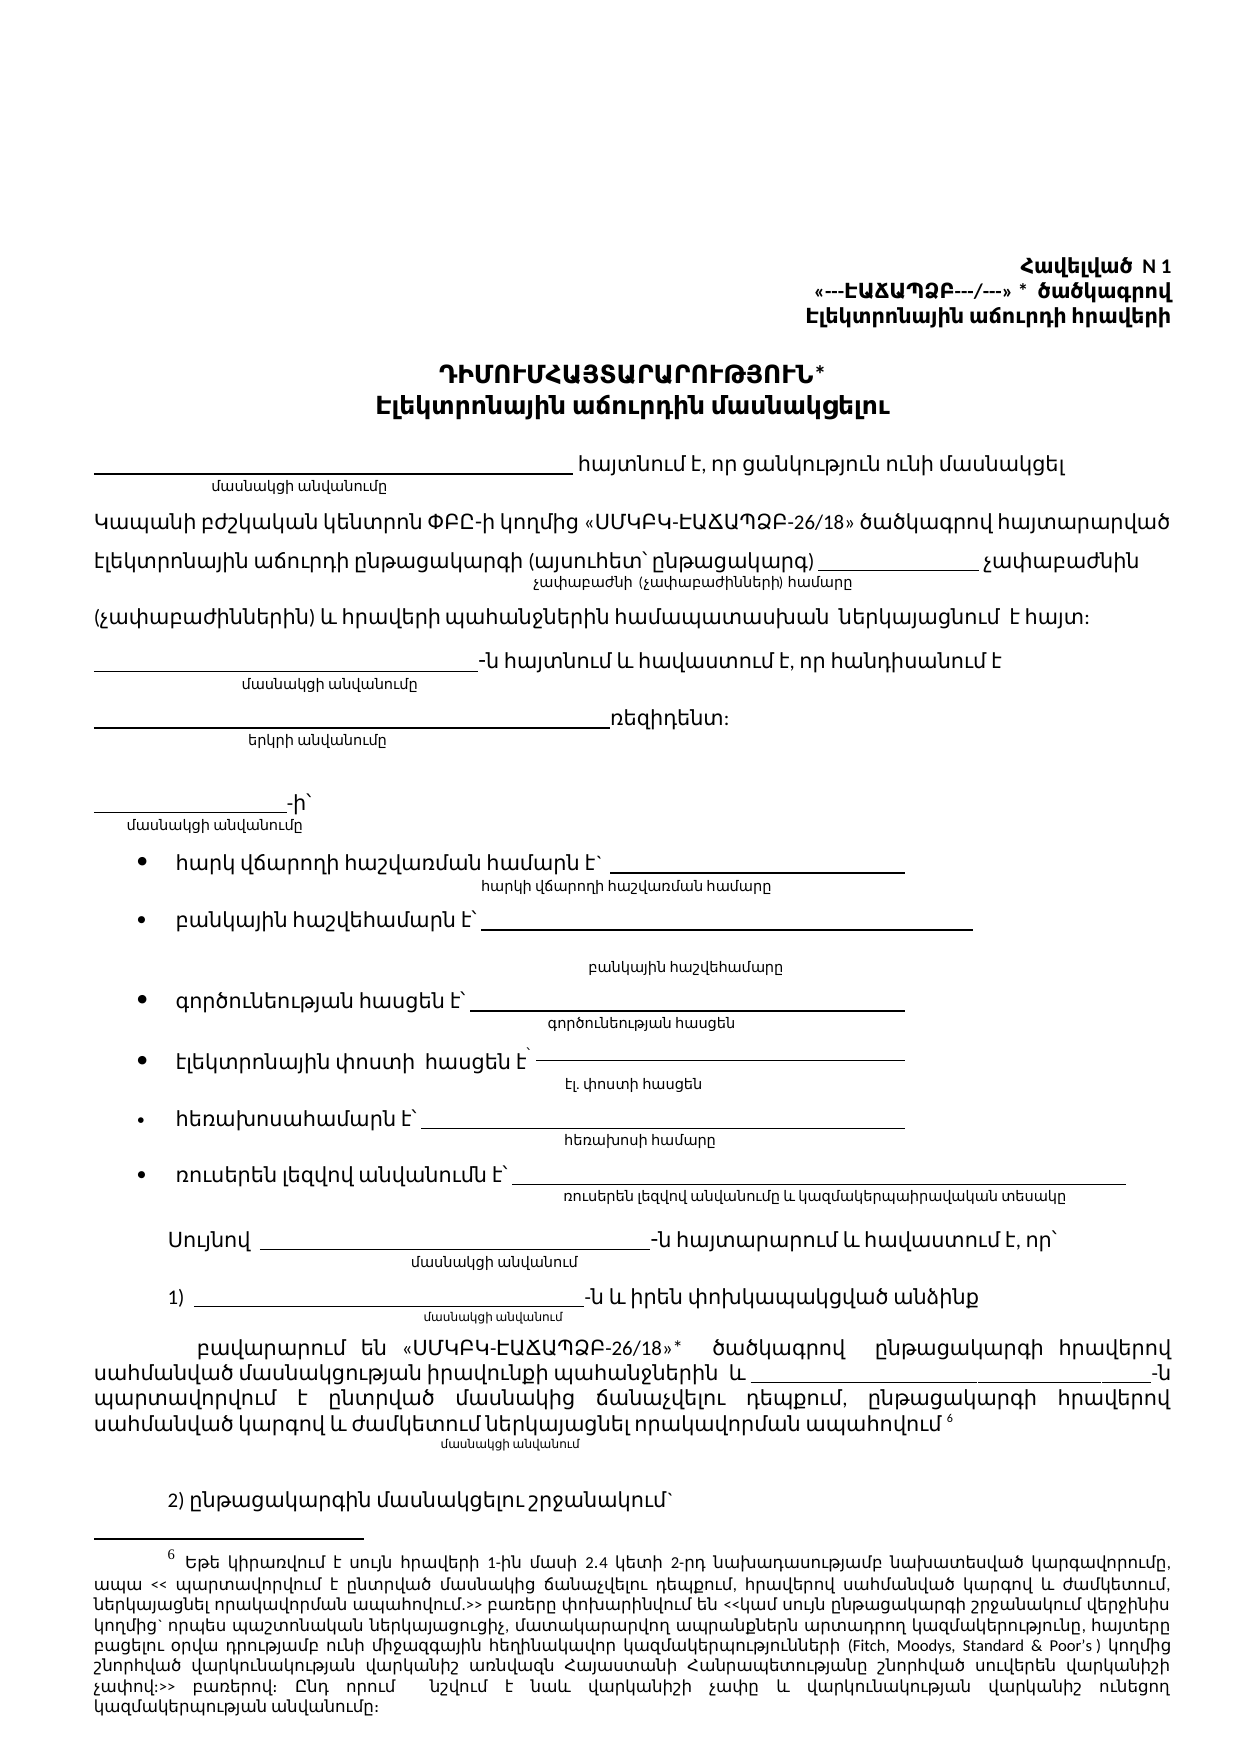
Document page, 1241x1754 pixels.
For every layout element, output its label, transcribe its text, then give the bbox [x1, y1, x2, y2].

text էլ. փոստի հասցեն [94, 1075, 1171, 1106]
text գործունեության հասցեն [94, 1014, 1171, 1045]
list հարկ վճարողի հաշվառման համարն է` [138, 846, 1171, 877]
text չափաբաժնի (չափաբաժինների) համարը [94, 573, 1171, 604]
text մասնակցի անվանում [94, 1253, 1171, 1284]
text մասնակցի անվանում [94, 1436, 1171, 1462]
text «---ԷԱՃԱՊՁԲ---/---» * ծածկագրով [94, 278, 1171, 304]
text -ի՝ [94, 790, 1171, 816]
text մասնակցի անվանումը [94, 675, 1171, 706]
list բանկային հաշվեհամարն է՝ [138, 907, 1171, 958]
text բանկային հաշվեհամարը [94, 958, 1171, 989]
text հեռախոսի համարը [462, 1131, 1171, 1162]
text 2) ընթացակարգին մասնակցելու շրջանակում` [94, 1487, 1171, 1513]
text հարկի վճարողի հաշվառման համարը [94, 877, 1171, 907]
list ռուսերեն լեզվով անվանումն է՝ [138, 1162, 1171, 1187]
text Սույնով -ն հայտարարում և հավաստում է, որ՝ [94, 1223, 1171, 1253]
list գործունեության հասցեն է՝ [138, 989, 1171, 1014]
text ԴԻՄՈՒՄՀԱՅՏԱՐԱՐՈՒԹՅՈՒՆ* [94, 360, 1171, 390]
text մասնակցի անվանումը [94, 477, 1171, 507]
text Հավելված N 1 [94, 253, 1171, 278]
list էլեկտրոնային փոստի հասցեն է՝ [138, 1045, 1171, 1075]
subtitle Էլեկտրոնային աճուրդին մասնակցելու [94, 390, 1171, 421]
text մասնակցի անվանումը [94, 816, 1171, 846]
text էլեկտրոնային աճուրդի ընթացակարգի (այսուհետ՝ ընթացակարգ) չափաբաժնին [94, 548, 1171, 573]
text (չափաբաժիններին) և հրավերի պահանջներին համապատասխան ներկայացնում է հայտ: [94, 604, 1171, 629]
text 1) -ն և իրեն փոխկապակցված անձինք [94, 1284, 1171, 1309]
text հայտնում է, որ ցանկություն ունի մասնակցել [94, 451, 1171, 477]
list հեռախոսահամարն է՝ [138, 1106, 1171, 1131]
text -ն հայտնում և հավաստում է, որ հանդիսանում է [94, 644, 1171, 675]
text մասնակցի անվանում [94, 1309, 1171, 1335]
text բավարարում են «ՍՄԿԲԿ-ԷԱՃԱՊՁԲ-26/18»* ծածկագրով ընթացակարգի հրավերով սահմանված մասնակցության իրավունքի պահանջներին և -ն պարտավորվում է ընտրված մասնակից ճանաչվելու դեպքում, ընթացակարգի հրավերով սահմանված կարգով և ժամկետում ներկայացնել որակավորման ապահովում [94, 1335, 1171, 1436]
text ռեզիդենտ: [94, 706, 1171, 731]
text Կապանի բժշկական կենտրոն ՓԲԸ-ի կողմից «ՍՄԿԲԿ-ԷԱՃԱՊՁԲ-26/18» ծածկագրով հայտարարված [94, 507, 1171, 535]
text ռուսերեն լեզվով անվանումը և կազմակերպաիրավական տեսակը [94, 1187, 1171, 1218]
text երկրի անվանումը [94, 731, 1171, 762]
text Էլեկտրոնային աճուրդի հրավերի [94, 304, 1171, 329]
